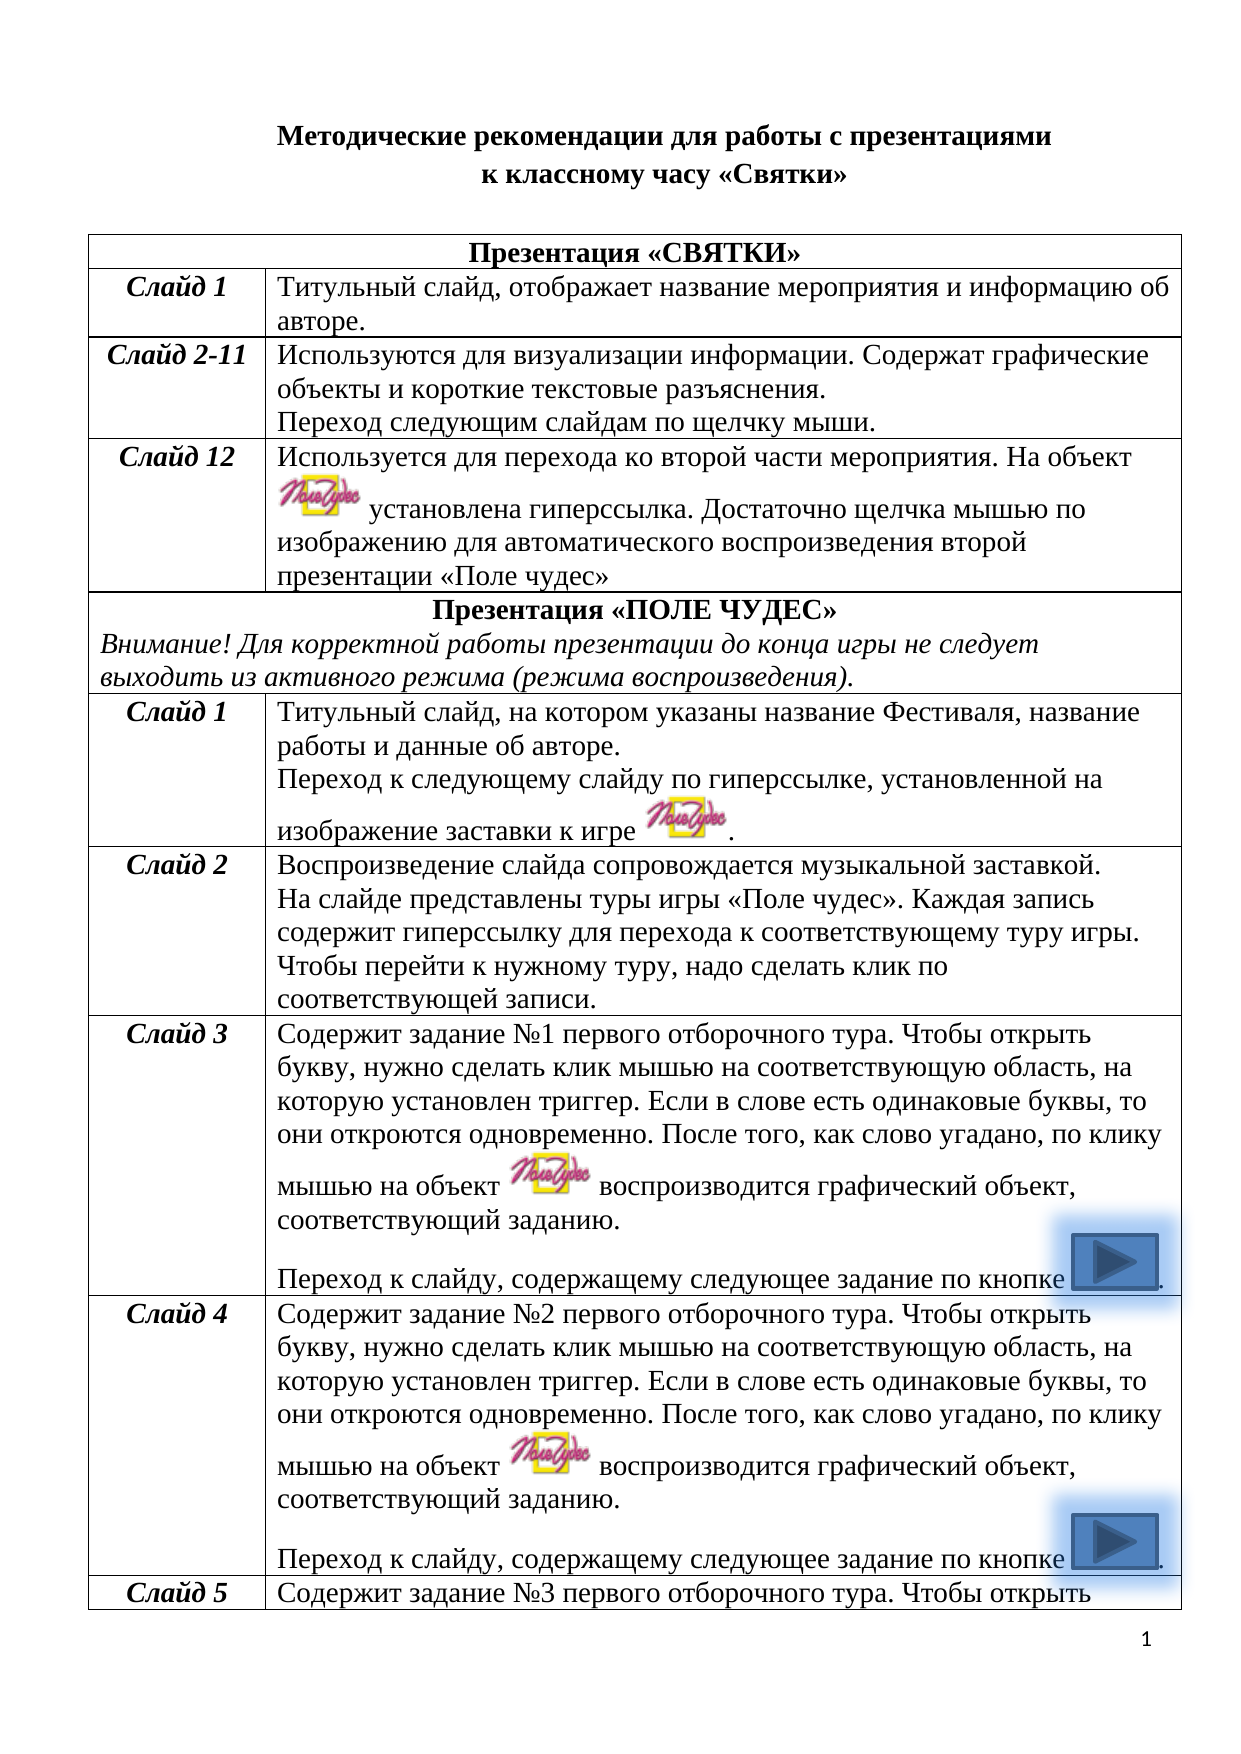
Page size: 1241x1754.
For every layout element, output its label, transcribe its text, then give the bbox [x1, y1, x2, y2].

table_cell Слайд 12 [89, 439, 265, 591]
picture [643, 794, 728, 840]
picture [507, 1150, 592, 1196]
table_cell Слайд 3 [89, 1016, 265, 1295]
table_cell Слайд 4 [89, 1296, 265, 1574]
table_header Презентация «СВЯТКИ» [89, 235, 1181, 268]
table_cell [266, 1576, 1181, 1609]
picture [507, 1430, 592, 1476]
text к классному часу «Святки» [177, 157, 1152, 190]
text Методические рекомендации для работы с презентациями [177, 118, 1152, 152]
table_cell Слайд 2 [89, 847, 265, 1015]
table_cell Воспроизведение слайда сопровождается музыкальной заставкой. На слайде представлены туры игры «Поле чудес». Каждая запись содержит гиперссылку для перехода к соответствующему туру игры. Чтобы перейти к нужному туру, надо сделать клик по соответствующей записи. [266, 847, 1181, 1015]
table_cell Титульный слайд, на котором указаны название Фестиваля, название работы и данные об авторе. Переход к следующему слайду по гиперссылке, установленной на изображение заставки к игре . [266, 694, 1181, 846]
table_cell Используются для визуализации информации. Содержат графические объекты и короткие текстовые разъяснения. Переход следующим слайдам по щелчку мыши. [266, 338, 1181, 438]
table_cell Слайд 5 [89, 1576, 265, 1609]
table_cell Презентация «ПОЛЕ ЧУДЕС» Внимание! Для корректной работы презентации до конца игры не следует выходить из активного режима (режима воспроизведения). [89, 593, 1181, 693]
table_cell Слайд 1 [89, 269, 265, 336]
table_cell Титульный слайд, отображает название мероприятия и информацию об авторе. [266, 269, 1181, 336]
picture [276, 472, 362, 518]
table_cell Слайд 1 [89, 694, 265, 846]
table_cell Слайд 2-11 [89, 338, 265, 438]
table_cell Содержит задание №2 первого отборочного тура. Чтобы открыть букву, нужно сделать клик мышью на соответствующую область, на которую установлен триггер. Если в слове есть одинаковые буквы, то они откроются одновременно. После того, как слово угадано, по клику мышью на объект воспроизводится графический объект, соответствующий заданию. Переход к слайду, содержащему следующее задание по кнопке . [266, 1296, 1181, 1574]
table_cell Содержит задание №1 первого отборочного тура. Чтобы открыть букву, нужно сделать клик мышью на соответствующую область, на которую установлен триггер. Если в слове есть одинаковые буквы, то они откроются одновременно. После того, как слово угадано, по клику мышью на объект воспроизводится графический объект, соответствующий заданию. Переход к слайду, содержащему следующее задание по кнопке . [266, 1016, 1181, 1295]
table_cell Используется для перехода ко второй части мероприятия. На объект установлена гиперссылка. Достаточно щелчка мышью по изображению для автоматического воспроизведения второй презентации «Поле чудес» [266, 439, 1181, 591]
